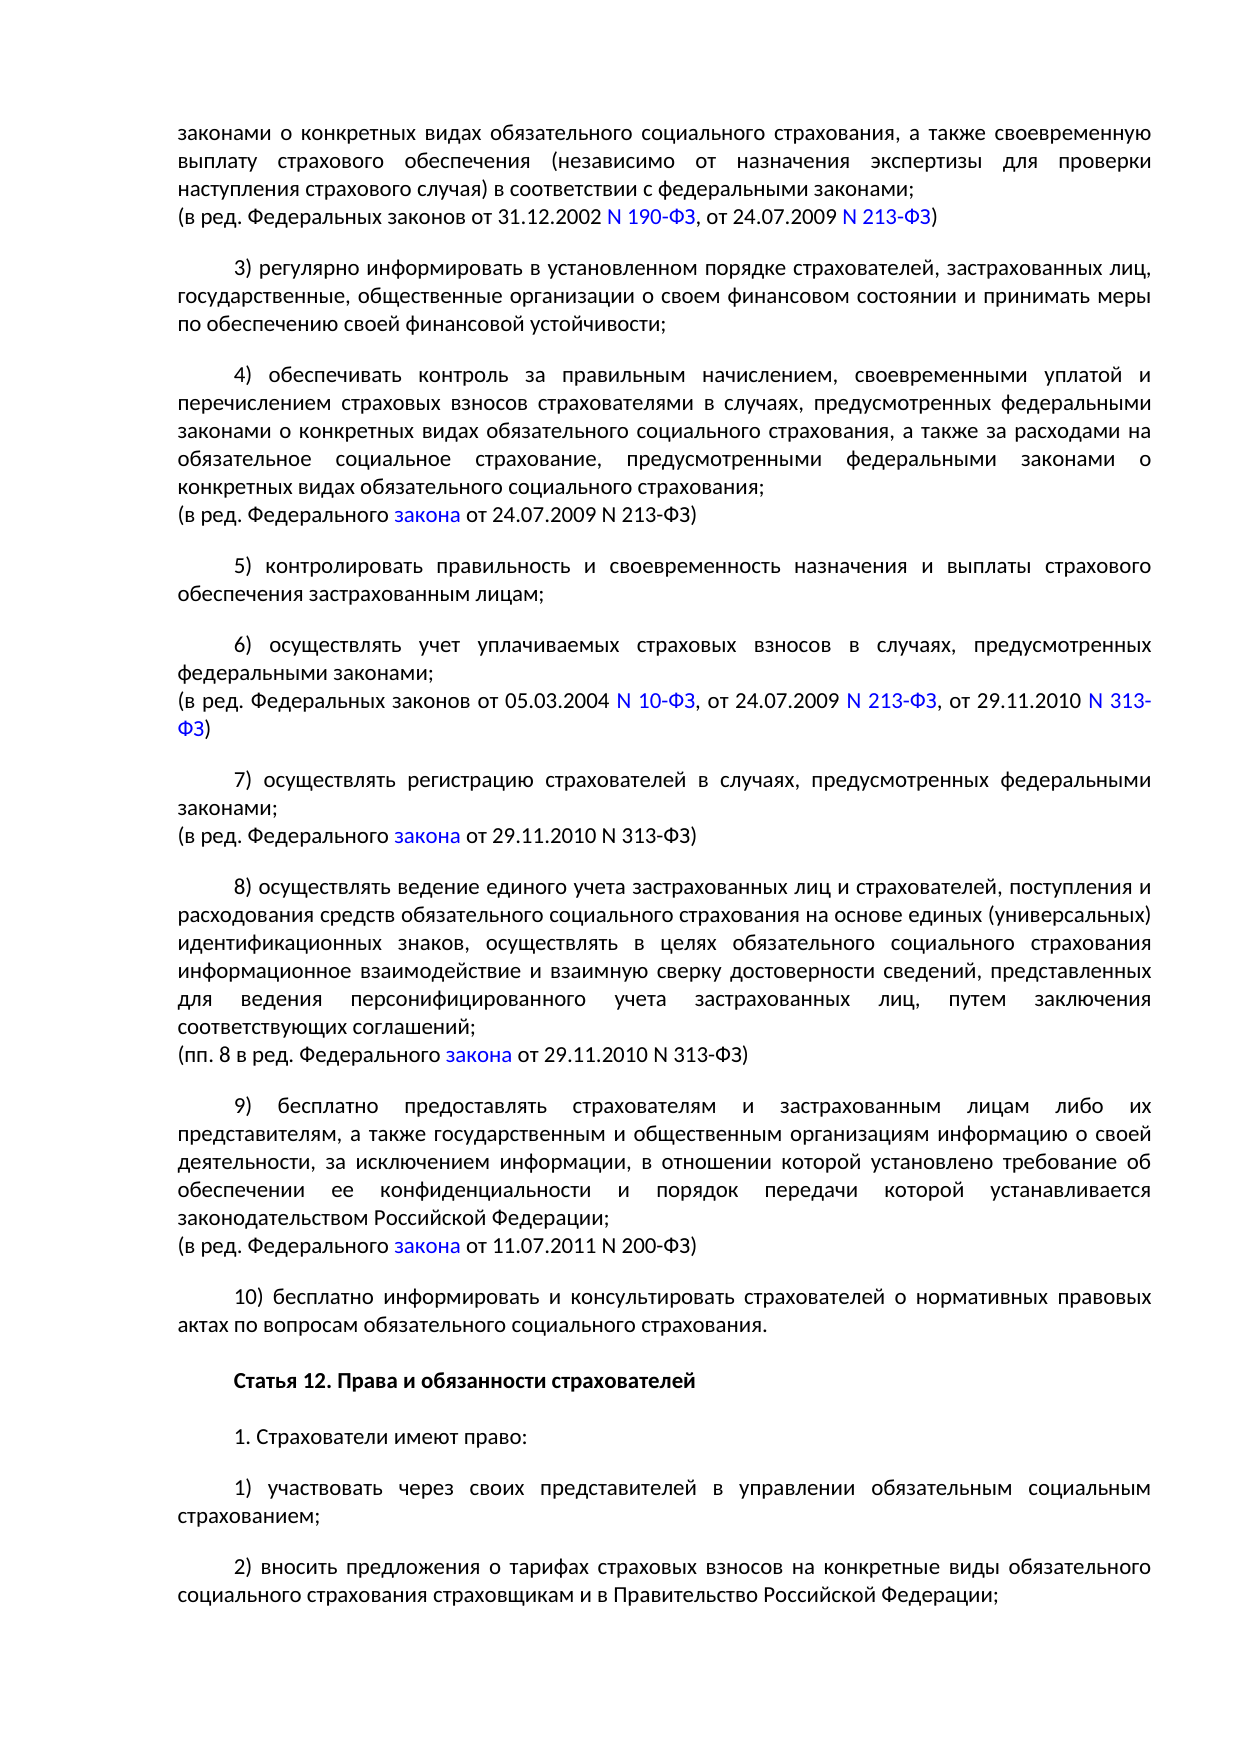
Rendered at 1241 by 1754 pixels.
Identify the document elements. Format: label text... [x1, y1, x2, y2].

text 3) регулярно информировать в установленном порядке страхователей, застрахованных лиц, государственные, общественные организации о своем финансовом состоянии и принимать меры по обеспечению своей финансовой устойчивости; [177, 253, 1152, 337]
text (в ред. Федерального закона от 29.11.2010 N 313-ФЗ) [177, 821, 1152, 849]
text 6) осуществлять учет уплачиваемых страховых взносов в случаях, предусмотренных федеральными законами; [177, 630, 1152, 686]
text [177, 118, 1152, 202]
text 10) бесплатно информировать и консультировать страхователей о нормативных правовых актах по вопросам обязательного социального страхования. [177, 1282, 1152, 1338]
text 8) осуществлять ведение единого учета застрахованных лиц и страхователей, поступления и расходования средств обязательного социального страхования на основе единых (универсальных) идентификационных знаков, осуществлять в целях обязательного социального страхования информационное взаимодействие и взаимную сверку достоверности сведений, представленных для ведения персонифицированного учета застрахованных лиц, путем заключения соответствующих соглашений; [177, 872, 1152, 1040]
text (в ред. Федерального закона от 24.07.2009 N 213-ФЗ) [177, 500, 1152, 528]
text (пп. 8 в ред. Федерального закона от 29.11.2010 N 313-ФЗ) [177, 1040, 1152, 1068]
text (в ред. Федеральных законов от 05.03.2004 N 10-ФЗ, от 24.07.2009 N 213-ФЗ, от 29.11.2010 N 313-ФЗ) [177, 686, 1152, 742]
text 4) обеспечивать контроль за правильным начислением, своевременными уплатой и перечислением страховых взносов страхователями в случаях, предусмотренных федеральными законами о конкретных видах обязательного социального страхования, а также за расходами на обязательное социальное страхование, предусмотренными федеральными законами о конкретных видах обязательного социального страхования; [177, 360, 1152, 500]
text (в ред. Федеральных законов от 31.12.2002 N 190-ФЗ, от 24.07.2009 N 213-ФЗ) [177, 202, 1152, 230]
title Статья 12. Права и обязанности страхователей [177, 1366, 1152, 1394]
text 1) участвовать через своих представителей в управлении обязательным социальным страхованием; [177, 1473, 1152, 1529]
text 7) осуществлять регистрацию страхователей в случаях, предусмотренных федеральными законами; [177, 765, 1152, 821]
text 2) вносить предложения о тарифах страховых взносов на конкретные виды обязательного социального страхования страховщикам и в Правительство Российской Федерации; [177, 1552, 1152, 1608]
text (в ред. Федерального закона от 11.07.2011 N 200-ФЗ) [177, 1231, 1152, 1259]
text 5) контролировать правильность и своевременность назначения и выплаты страхового обеспечения застрахованным лицам; [177, 551, 1152, 607]
text 1. Страхователи имеют право: [177, 1422, 1152, 1450]
text 9) бесплатно предоставлять страхователям и застрахованным лицам либо их представителям, а также государственным и общественным организациям информацию о своей деятельности, за исключением информации, в отношении которой установлено требование об обеспечении ее конфиденциальности и порядок передачи которой устанавливается законодательством Российской Федерации; [177, 1091, 1152, 1231]
